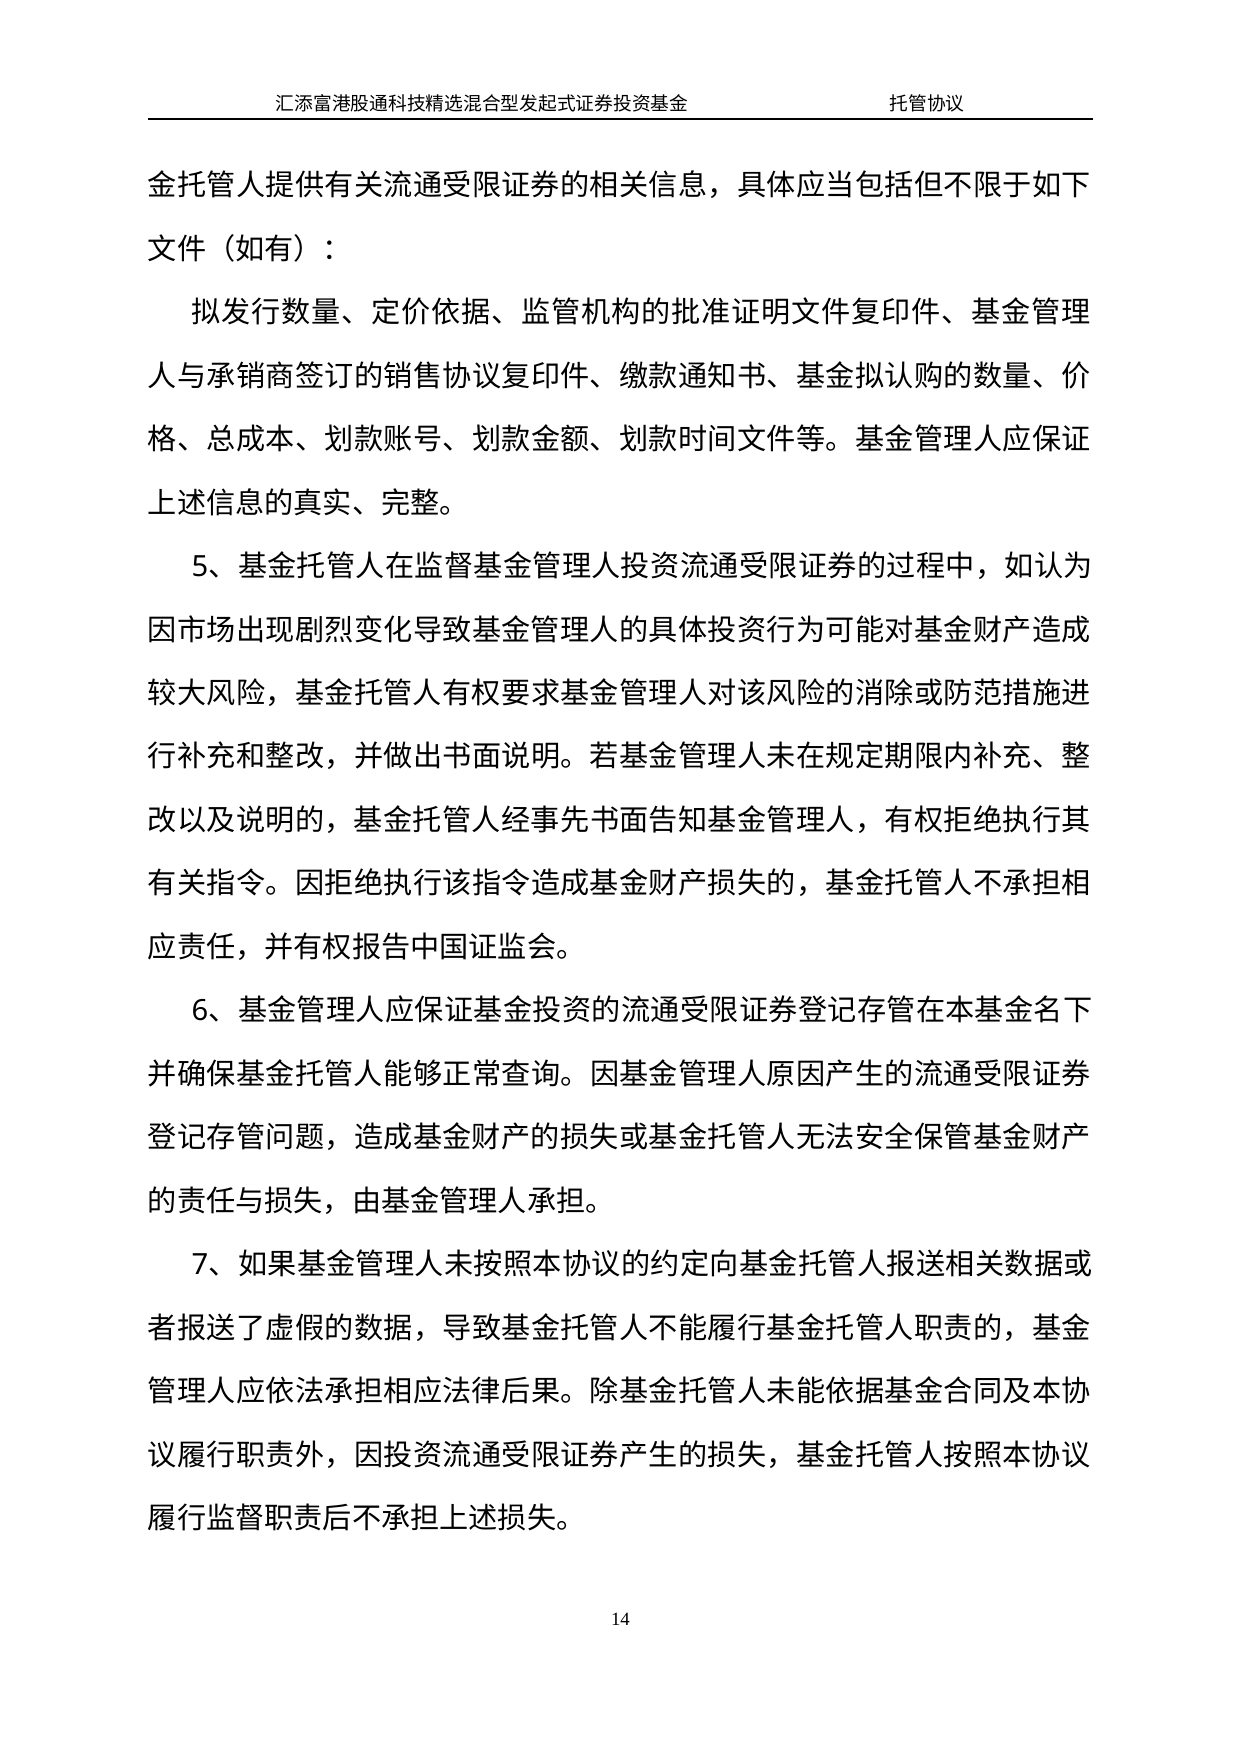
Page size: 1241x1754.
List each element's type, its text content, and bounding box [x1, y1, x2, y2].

text 拟发行数量、定价依据、监管机构的批准证明文件复印件、基金管理人与承销商签订的销售协议复印件、缴款通知书、基金拟认购的数量、价格、总成本、划款账号、划款金额、划款时间文件等。基金管理人应保证上述信息的真实、完整。 [148, 289, 1093, 521]
text 5、基金托管人在监督基金管理人投资流通受限证券的过程中，如认为因市场出现剧烈变化导致基金管理人的具体投资行为可能对基金财产造成较大风险，基金托管人有权要求基金管理人对该风险的消除或防范措施进行补充和整改，并做出书面说明。若基金管理人未在规定期限内补充、整改以及说明的，基金托管人经事先书面告知基金管理人，有权拒绝执行其有关指令。因拒绝执行该指令造成基金财产损失的，基金托管人不承担相应责任，并有权报告中国证监会。 [148, 543, 1093, 966]
text 7、如果基金管理人未按照本协议的约定向基金托管人报送相关数据或者报送了虚假的数据，导致基金托管人不能履行基金托管人职责的，基金管理人应依法承担相应法律后果。除基金托管人未能依据基金合同及本协议履行职责外，因投资流通受限证券产生的损失，基金托管人按照本协议履行监督职责后不承担上述损失。 [148, 1241, 1093, 1537]
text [148, 162, 1093, 268]
text 6、基金管理人应保证基金投资的流通受限证券登记存管在本基金名下，并确保基金托管人能够正常查询。因基金管理人原因产生的流通受限证券登记存管问题，造成基金财产的损失或基金托管人无法安全保管基金财产的责任与损失，由基金管理人承担。 [148, 987, 1093, 1219]
